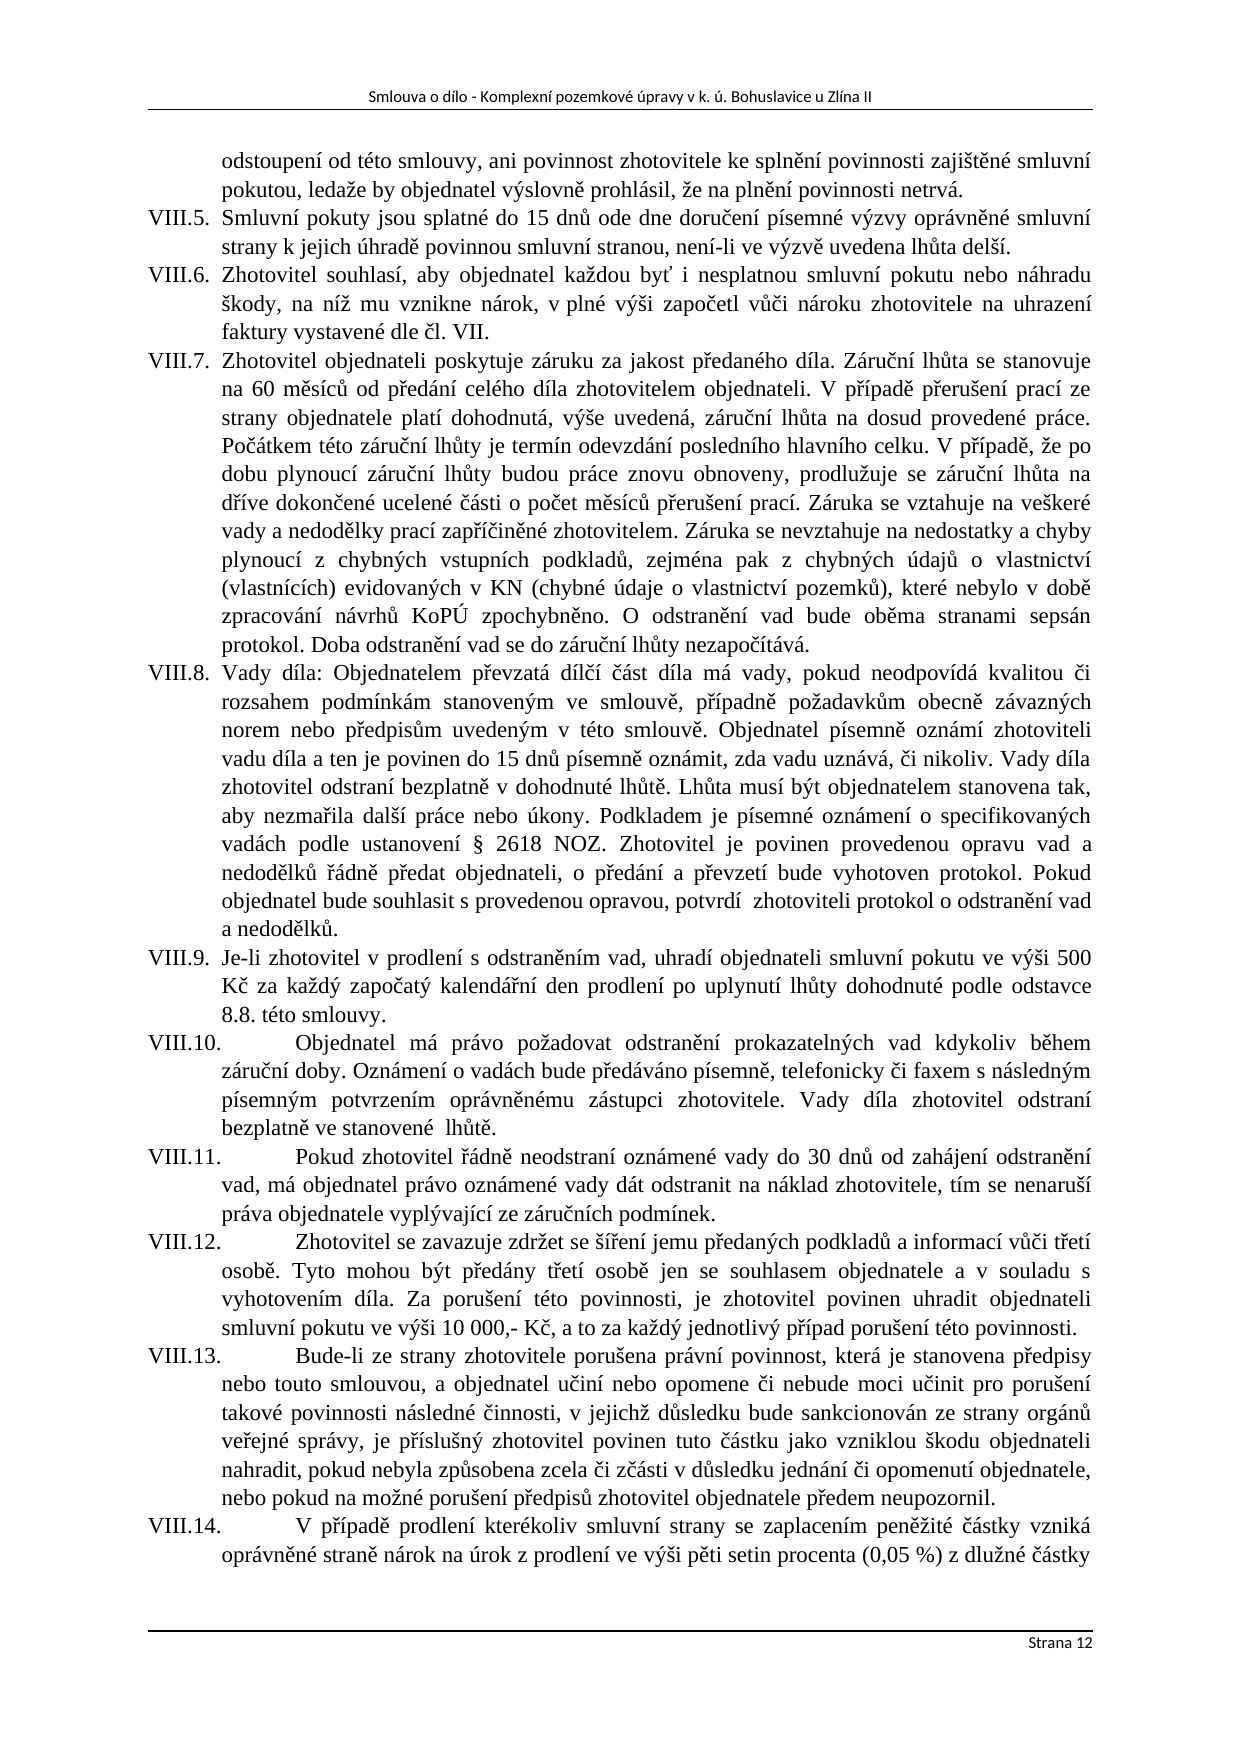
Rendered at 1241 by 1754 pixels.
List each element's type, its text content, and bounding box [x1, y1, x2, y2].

list Smluvní pokuty jsou splatné do 15 dnů ode dne doručení písemné výzvy oprávněné smluvní strany k jejich úhradě povinnou smluvní stranou, není-li ve výzvě uvedena lhůta delší. [148, 204, 1093, 259]
list Vady díla: Objednatelem převzatá dílčí část díla má vady, pokud neodpovídá kvalitou či rozsahem podmínkám stanoveným ve smlouvě, případně požadavkům obecně závazných norem nebo předpisům uvedeným v této smlouvě. Objednatel písemně oznámí zhotoviteli vadu díla a ten je povinen do 15 dnů písemně oznámit, zda vadu uznává, či nikoliv. Vady díla zhotovitel odstraní bezplatně v dohodnuté lhůtě. Lhůta musí být objednatelem stanovena tak, aby nezmařila další práce nebo úkony. Podkladem je písemné oznámení o specifikovaných vadách podle ustanovení § 2618 NOZ. Zhotovitel je povinen provedenou opravu vad a nedodělků řádně předat objednateli, o předání a převzetí bude vyhotoven protokol. Pokud objednatel bude souhlasit s provedenou opravou, potvrdí zhotoviteli protokol o odstranění vad a nedodělků. [148, 659, 1093, 942]
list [148, 148, 1093, 202]
list Zhotovitel se zavazuje zdržet se šíření jemu předaných podkladů a informací vůči třetí osobě. Tyto mohou být předány třetí osobě jen se souhlasem objednatele a v souladu s vyhotovením díla. Za porušení této povinnosti, je zhotovitel povinen uhradit objednateli smluvní pokutu ve výši 10 000,- Kč, a to za každý jednotlivý případ porušení této povinnosti. [148, 1228, 1093, 1340]
list Zhotovitel souhlasí, aby objednatel každou byť i nesplatnou smluvní pokutu nebo náhradu škody, na níž mu vznikne nárok, v plné výši započetl vůči nároku zhotovitele na uhrazení faktury vystavené dle čl. VII. [148, 261, 1093, 344]
list Zhotovitel objednateli poskytuje záruku za jakost předaného díla. Záruční lhůta se stanovuje na 60 měsíců od předání celého díla zhotovitelem objednateli. V případě přerušení prací ze strany objednatele platí dohodnutá, výše uvedená, záruční lhůta na dosud provedené práce. Počátkem této záruční lhůty je termín odevzdání posledního hlavního celku. V případě, že po dobu plynoucí záruční lhůty budou práce znovu obnoveny, prodlužuje se záruční lhůta na dříve dokončené ucelené části o počet měsíců přerušení prací. Záruka se vztahuje na veškeré vady a nedodělky prací zapříčiněné zhotovitelem. Záruka se nevztahuje na nedostatky a chyby plynoucí z chybných vstupních podkladů, zejména pak z chybných údajů o vlastnictví (vlastnících) evidovaných v KN (chybné údaje o vlastnictví pozemků), které nebylo v době zpracování návrhů KoPÚ zpochybněno. O odstranění vad bude oběma stranami sepsán protokol. Doba odstranění vad se do záruční lhůty nezapočítává. [148, 347, 1093, 657]
list Je-li zhotovitel v prodlení s odstraněním vad, uhradí objednateli smluvní pokutu ve výši 500 Kč za každý započatý kalendářní den prodlení po uplynutí lhůty dohodnuté podle odstavce 8.8. této smlouvy. [148, 944, 1093, 1027]
list Bude-li ze strany zhotovitele porušena právní povinnost, která je stanovena předpisy nebo touto smlouvou, a objednatel učiní nebo opomene či nebude moci učinit pro porušení takové povinnosti následné činnosti, v jejichž důsledku bude sankcionován ze strany orgánů veřejné správy, je příslušný zhotovitel povinen tuto částku jako vzniklou škodu objednateli nahradit, pokud nebyla způsobena zcela či zčásti v důsledku jednání či opomenutí objednatele, nebo pokud na možné porušení předpisů zhotovitel objednatele předem neupozornil. [148, 1342, 1093, 1511]
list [148, 1513, 1093, 1567]
list Objednatel má právo požadovat odstranění prokazatelných vad kdykoliv během záruční doby. Oznámení o vadách bude předáváno písemně, telefonicky či faxem s následným písemným potvrzením oprávněnému zástupci zhotovitele. Vady díla zhotovitel odstraní bezplatně ve stanovené lhůtě. [148, 1029, 1093, 1141]
list Pokud zhotovitel řádně neodstraní oznámené vady do 30 dnů od zahájení odstranění vad, má objednatel právo oznámené vady dát odstranit na náklad zhotovitele, tím se nenaruší práva objednatele vyplývající ze záručních podmínek. [148, 1143, 1093, 1226]
